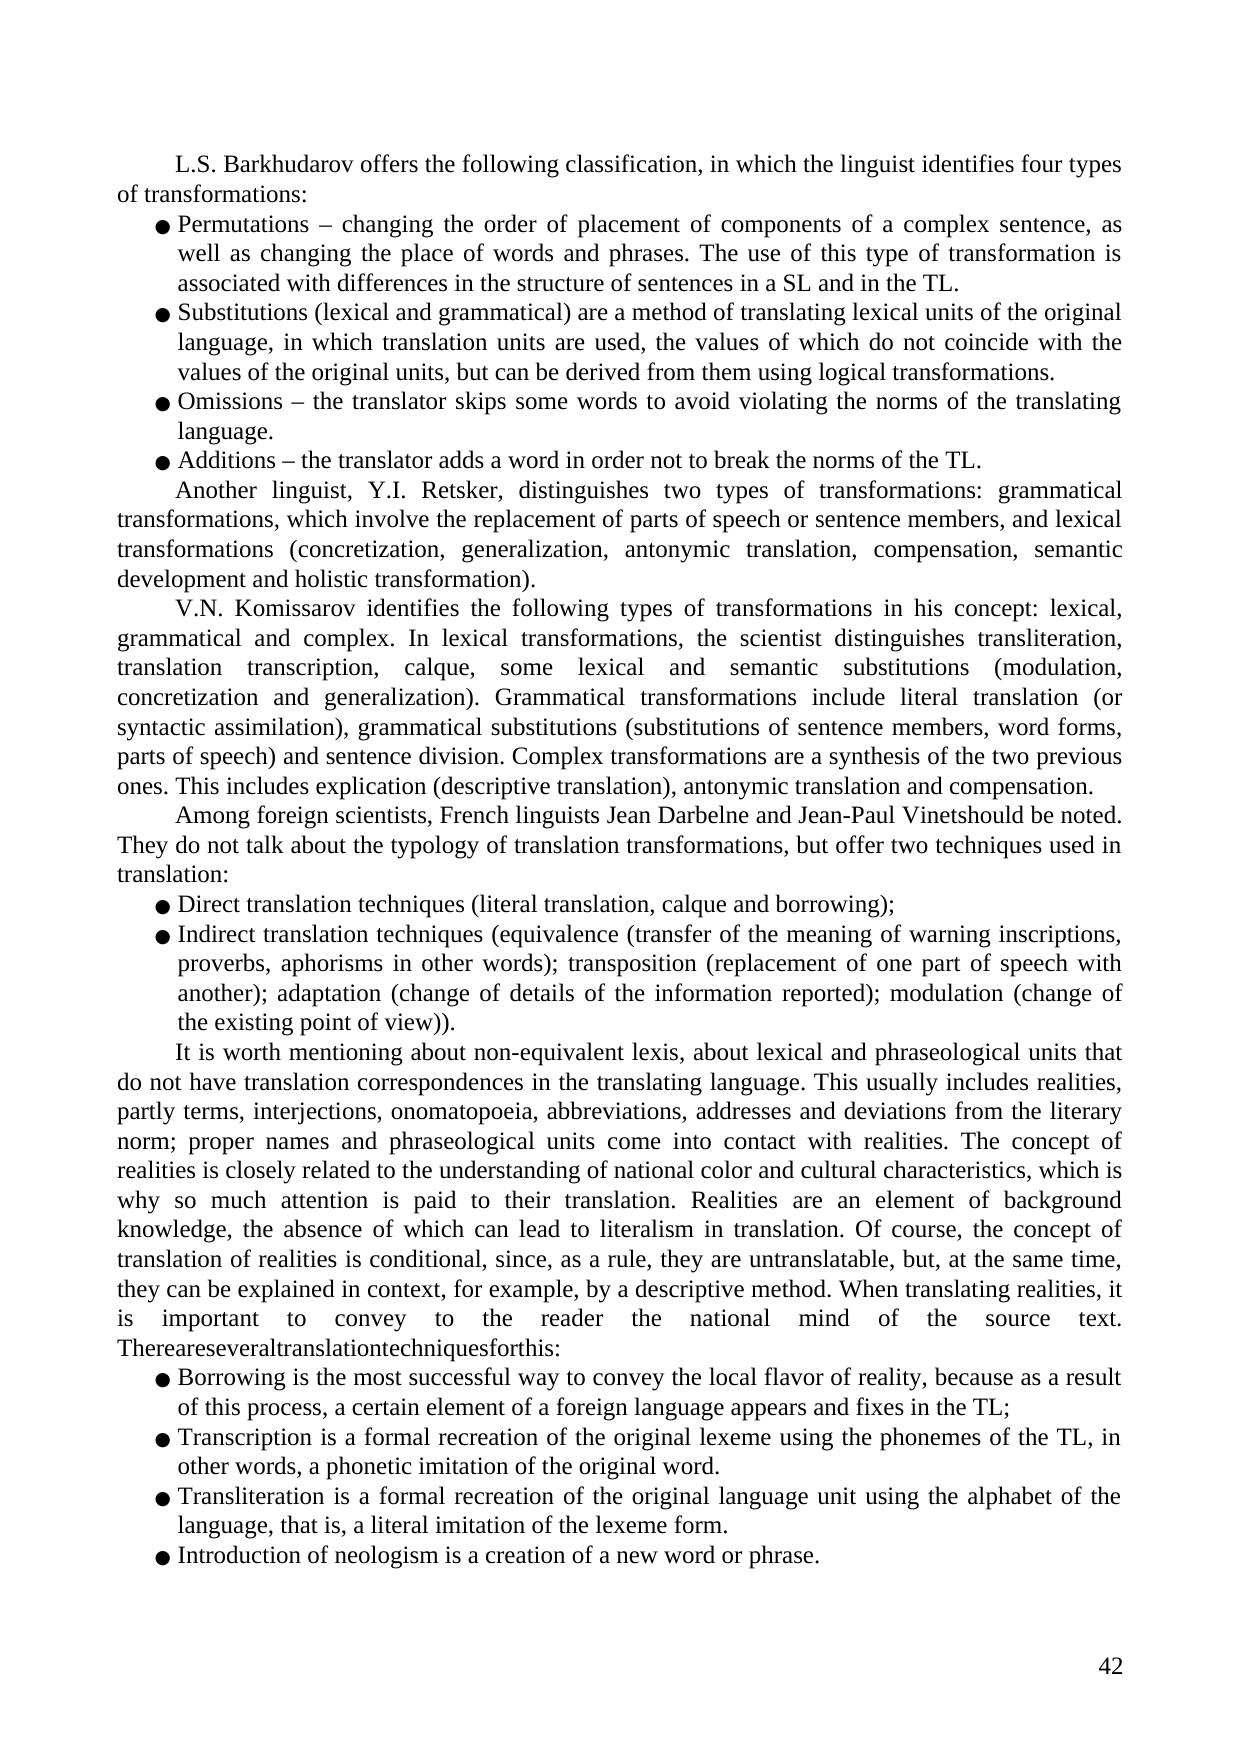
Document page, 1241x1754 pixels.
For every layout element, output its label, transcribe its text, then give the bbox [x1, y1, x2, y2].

list Substitutions (lexical and grammatical) are a method of translating lexical units of the original language, in which translation units are used, the values of which do not coincide with the values of the original units, but can be derived from them using logical transformations. [154, 297, 1123, 385]
list Borrowing is the most successful way to convey the local flavor of reality, because as a result of this process, a certain element of a foreign language appears and fixes in the TL; [154, 1362, 1123, 1421]
list Transcription is a formal recreation of the original lexeme using the phonemes of the TL, in other words, a phonetic imitation of the original word. [154, 1422, 1123, 1480]
text It is worth mentioning about non-equivalent lexis, about lexical and phraseological units that do not have translation correspondences in the translating language. This usually includes realities, partly terms, interjections, onomatopoeia, abbreviations, addresses and deviations from the literary norm; proper names and phraseological units come into contact with realities. The concept of realities is closely related to the understanding of national color and cultural characteristics, which is why so much attention is paid to their translation. Realities are an element of background knowledge, the absence of which can lead to literalism in translation. Of course, the concept of translation of realities is conditional, since, as a rule, they are untranslatable, but, at the same time, they can be explained in context, for example, by a descriptive method. When translating realities, it is important to convey to the reader the national mind of the source text. Thereareseveraltranslationtechniquesforthis: [117, 1037, 1123, 1362]
text Another linguist, Y.I. Retsker, distinguishes two types of transformations: grammatical transformations, which involve the replacement of parts of speech or sentence members, and lexical transformations (concretization, generalization, antonymic translation, compensation, semantic development and holistic transformation). [117, 475, 1123, 592]
list Indirect translation techniques (equivalence (transfer of the meaning of warning inscriptions, proverbs, aphorisms in other words); transposition (replacement of one part of speech with another); adaptation (change of details of the information reported); modulation (change of the existing point of view)). [154, 919, 1123, 1036]
list Permutations – changing the order of placement of components of a complex sentence, as well as changing the place of words and phrases. The use of this type of transformation is associated with differences in the structure of sentences in a SL and in the TL. [154, 209, 1123, 297]
text Among foreign scientists, French linguists Jean Darbelne and Jean-Paul Vinetshould be noted. They do not talk about the typology of translation transformations, but offer two techniques used in translation: [117, 800, 1123, 888]
list Additions – the translator adds a word in order not to break the norms of the TL. [154, 445, 1123, 474]
list Direct translation techniques (literal translation, calque and borrowing); [154, 889, 1123, 918]
text L.S. Barkhudarov offers the following classification, in which the linguist identifies four types of transformations: [117, 149, 1123, 208]
list Transliteration is a formal recreation of the original language unit using the alphabet of the language, that is, a literal imitation of the lexeme form. [154, 1481, 1123, 1539]
list Omissions – the translator skips some words to avoid violating the norms of the translating language. [154, 386, 1123, 444]
text V.N. Komissarov identifies the following types of transformations in his concept: lexical, grammatical and complex. In lexical transformations, the scientist distinguishes transliteration, translation transcription, calque, some lexical and semantic substitutions (modulation, concretization and generalization). Grammatical transformations include literal translation (or syntactic assimilation), grammatical substitutions (substitutions of sentence members, word forms, parts of speech) and sentence division. Complex transformations are a synthesis of the two previous ones. This includes explication (descriptive translation), antonymic translation and compensation. [117, 593, 1123, 799]
list Introduction of neologism is a creation of a new word or phrase. [154, 1540, 1123, 1569]
